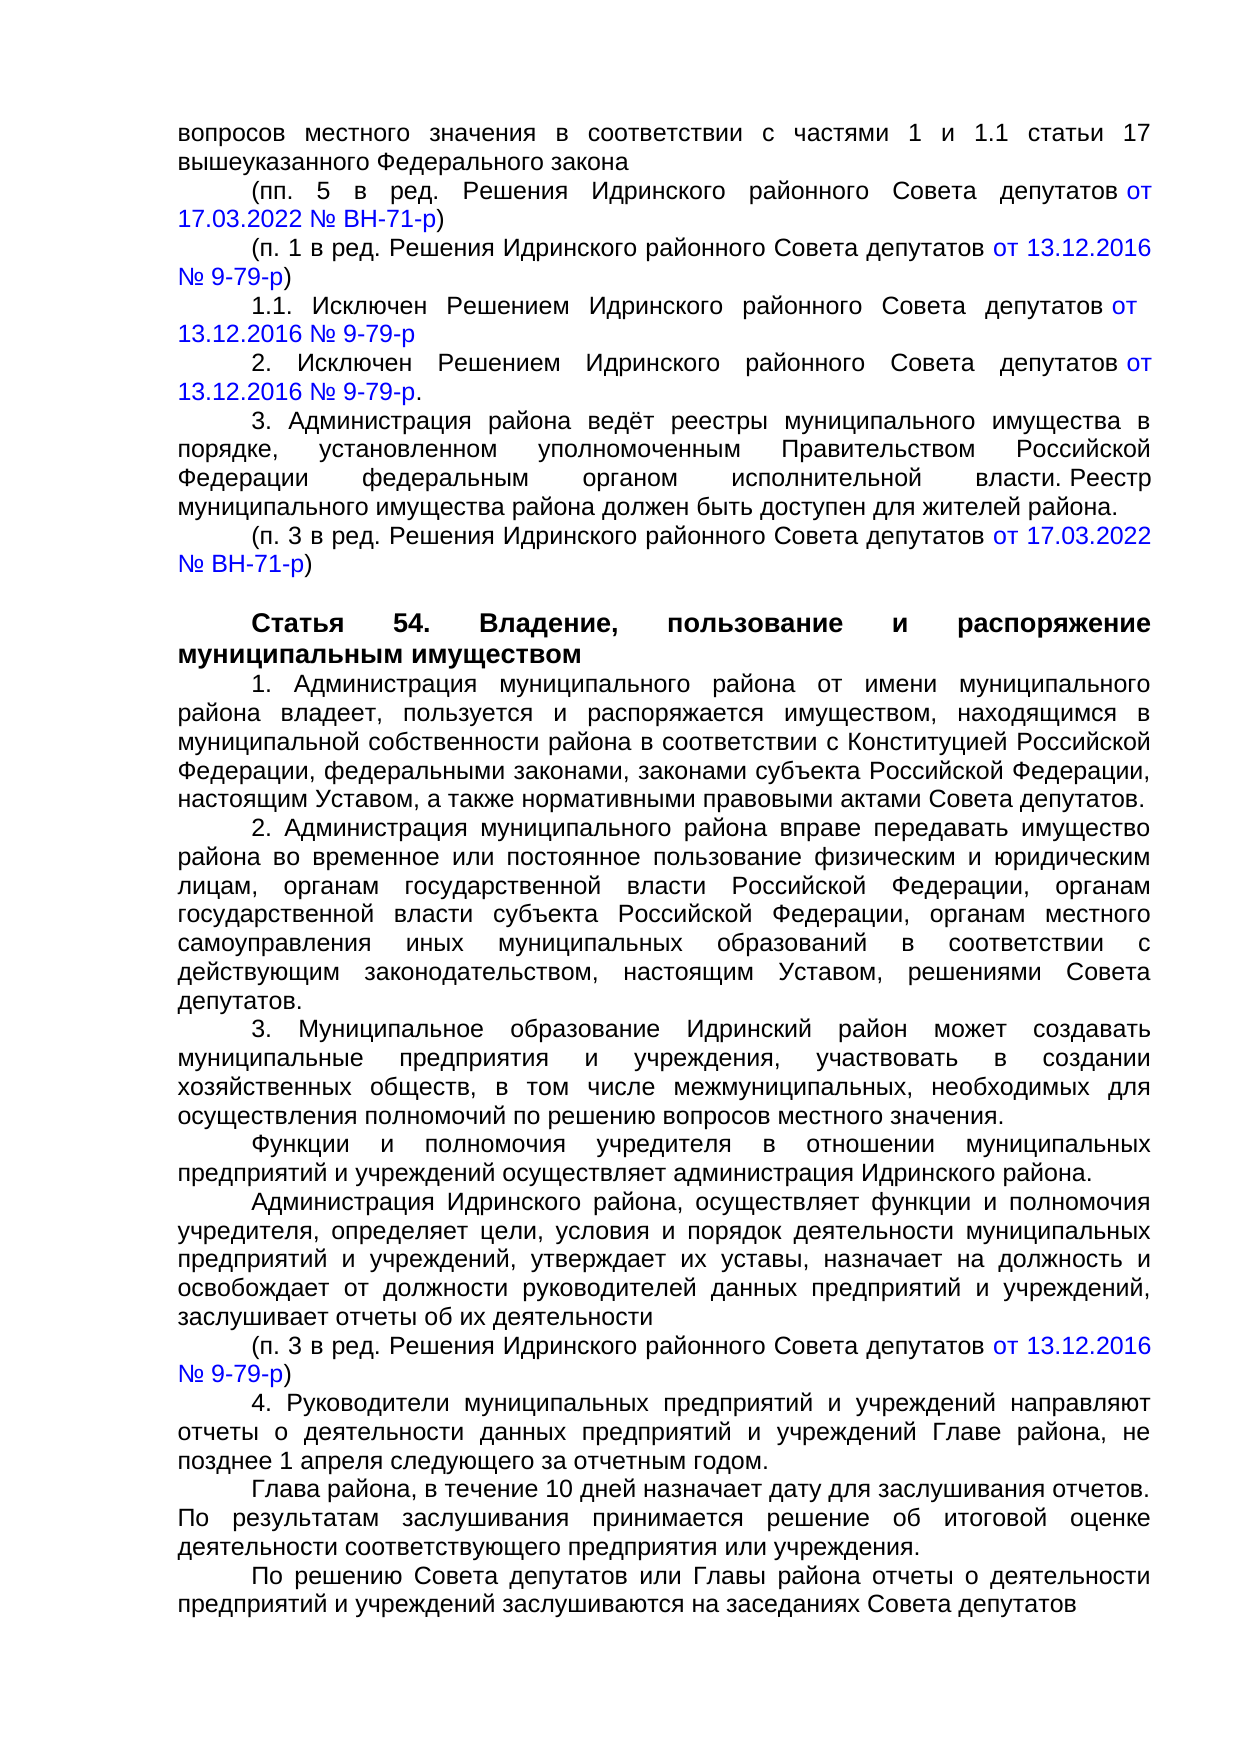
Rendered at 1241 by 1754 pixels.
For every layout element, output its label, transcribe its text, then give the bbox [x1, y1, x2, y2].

text (п. 3 в ред. Решения Идринского районного Совета депутатов от 13.12.2016 № 9-79-р) [177, 1331, 1152, 1388]
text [177, 118, 1152, 176]
text Глава района, в течение 10 дней назначает дату для заслушивания отчетов. По результатам заслушивания принимается решение об итоговой оценке деятельности соответствующего предприятия или учреждения. [177, 1474, 1152, 1561]
text По решению Совета депутатов или Главы района отчеты о деятельности предприятий и учреждений заслушиваются на заседаниях Совета депутатов [177, 1561, 1152, 1618]
text (пп. 5 в ред. Решения Идринского районного Совета депутатов от 17.03.2022 № ВН-71-р) [177, 176, 1152, 233]
text (п. 3 в ред. Решения Идринского районного Совета депутатов от 17.03.2022 № ВН-71-р) [177, 521, 1152, 578]
text 3. Муниципальное образование Идринский район может создавать муниципальные предприятия и учреждения, участвовать в создании хозяйственных обществ, в том числе межмуниципальных, необходимых для осуществления полномочий по решению вопросов местного значения. [177, 1014, 1152, 1129]
text 3. Администрация района ведёт реестры муниципального имущества в порядке, установленном уполномоченным Правительством Российской Федерации федеральным органом исполнительной власти. Реестр муниципального имущества района должен быть доступен для жителей района. [177, 406, 1152, 521]
text 1.1. Исключен Решением Идринского районного Совета депутатов от 13.12.2016 № 9-79-р [177, 291, 1137, 348]
text (п. 1 в ред. Решения Идринского районного Совета депутатов от 13.12.2016 № 9-79-р) [177, 233, 1152, 291]
text Функции и полномочия учредителя в отношении муниципальных предприятий и учреждений осуществляет администрация Идринского района. [177, 1129, 1152, 1187]
text Администрация Идринского района, осуществляет функции и полномочия учредителя, определяет цели, условия и порядок деятельности муниципальных предприятий и учреждений, утверждает их уставы, назначает на должность и освобождает от должности руководителей данных предприятий и учреждений, заслушивает отчеты об их деятельности [177, 1187, 1152, 1331]
text 2. Исключен Решением Идринского районного Совета депутатов от 13.12.2016 № 9-79-р. [177, 348, 1152, 406]
text 4. Руководители муниципальных предприятий и учреждений направляют отчеты о деятельности данных предприятий и учреждений Главе района, не позднее 1 апреля следующего за отчетным годом. [177, 1388, 1152, 1474]
text 1. Администрация муниципального района от имени муниципального района владеет, пользуется и распоряжается имуществом, находящимся в муниципальной собственности района в соответствии с Конституцией Российской Федерации, федеральными законами, законами субъекта Российской Федерации, настоящим Уставом, а также нормативными правовыми актами Совета депутатов. [177, 669, 1152, 813]
text 2. Администрация муниципального района вправе передавать имущество района во временное или постоянное пользование физическим и юридическим лицам, органам государственной власти Российской Федерации, органам государственной власти субъекта Российской Федерации, органам местного самоуправления иных муниципальных образований в соответствии с действующим законодательством, настоящим Уставом, решениями Совета депутатов. [177, 813, 1152, 1014]
text Статья 54. Владение, пользование и распоряжение муниципальным имуществом [177, 607, 1152, 669]
